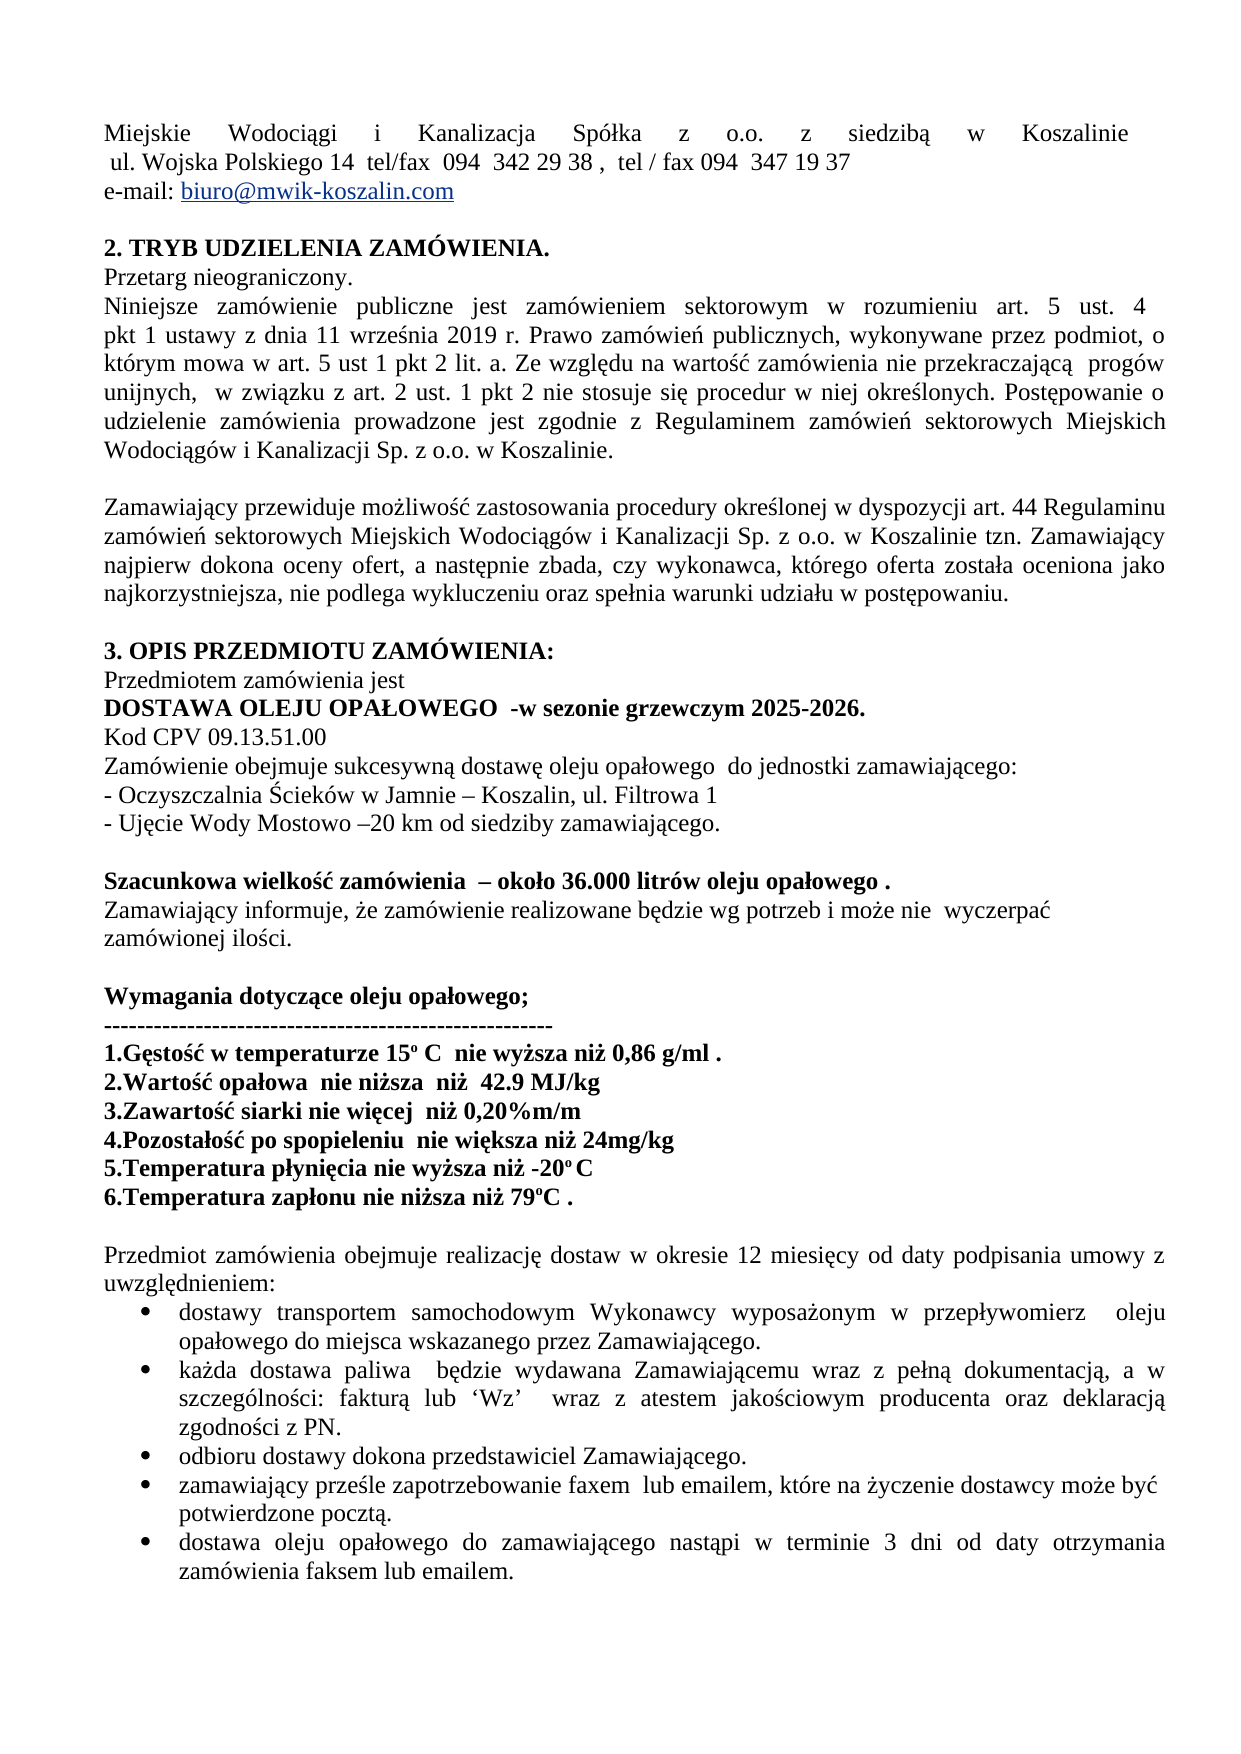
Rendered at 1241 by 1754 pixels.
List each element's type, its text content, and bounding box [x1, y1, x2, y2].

list każda dostawa paliwa będzie wydawana Zamawiającemu wraz z pełną dokumentacją, a w szczególności: fakturą lub ‘Wz’ wraz z atestem jakościowym producenta oraz deklaracją zgodności z PN. [141, 1355, 1167, 1441]
list zamawiający prześle zapotrzebowanie faxem lub emailem, które na życzenie dostawcy może być potwierdzone pocztą. [141, 1470, 1167, 1527]
text 6.Temperatura zapłonu nie niższa niż 79oC . [103, 1182, 1167, 1211]
text Zamawiający informuje, że zamówienie realizowane będzie wg potrzeb i może nie wyczerpać zamówionej ilości. [103, 895, 1167, 952]
text e-mail: biuro@mwik-koszalin.com [103, 176, 1167, 205]
text 3. OPIS PRZEDMIOTU ZAMÓWIENIA: [103, 636, 1167, 665]
text Przedmiot zamówienia obejmuje realizację dostaw w okresie 12 miesięcy od daty podpisania umowy z uwzględnieniem: [103, 1240, 1167, 1297]
text 5.Temperatura płynięcia nie wyższa niż -20o C [103, 1153, 1167, 1182]
list odbioru dostawy dokona przedstawiciel Zamawiającego. [141, 1441, 1167, 1470]
list dostawy transportem samochodowym Wykonawcy wyposażonym w przepływomierz oleju opałowego do miejsca wskazanego przez Zamawiającego. [141, 1297, 1167, 1355]
text Miejskie Wodociągi i Kanalizacja Spółka z o.o. z siedzibą w Koszalinie ul. Wojska Polskiego 14 tel/fax 094 342 29 38 , tel / fax 094 347 19 37 [103, 118, 1167, 176]
text Szacunkowa wielkość zamówienia – około 36.000 litrów oleju opałowego . [103, 866, 1167, 895]
text 2. TRYB UDZIELENIA ZAMÓWIENIA. [103, 233, 1167, 262]
text Kod CPV 09.13.51.00 [103, 722, 1167, 751]
text 2.Wartość opałowa nie niższa niż 42.9 MJ/kg [103, 1067, 1167, 1096]
text Przetarg nieograniczony. [103, 262, 1167, 291]
text Zamówienie obejmuje sukcesywną dostawę oleju opałowego do jednostki zamawiającego: [103, 751, 1167, 780]
text Niniejsze zamówienie publiczne jest zamówieniem sektorowym w rozumieniu art. 5 ust. 4 pkt 1 ustawy z dnia 11 września 2019 r. Prawo zamówień publicznych, wykonywane przez podmiot, o którym mowa w art. 5 ust 1 pkt 2 lit. a. Ze względu na wartość zamówienia nie przekraczającą progów unijnych, w związku z art. 2 ust. 1 pkt 2 nie stosuje się procedur w niej określonych. Postępowanie o udzielenie zamówienia prowadzone jest zgodnie z Regulaminem zamówień sektorowych Miejskich Wodociągów i Kanalizacji Sp. z o.o. w Koszalinie. [103, 291, 1167, 463]
text 1.Gęstość w temperaturze 15o C nie wyższa niż 0,86 g/ml . [103, 1038, 1167, 1067]
text 4.Pozostałość po spopieleniu nie większa niż 24mg/kg [103, 1125, 1167, 1153]
text Wymagania dotyczące oleju opałowego; ------------------------------------------------------ [103, 981, 1167, 1038]
text 3.Zawartość siarki nie więcej niż 0,20%m/m [103, 1096, 1167, 1125]
list dostawa oleju opałowego do zamawiającego nastąpi w terminie 3 dni od daty otrzymania zamówienia faksem lub emailem. [141, 1527, 1167, 1585]
text Przedmiotem zamówienia jest DOSTAWA OLEJU OPAŁOWEGO -w sezonie grzewczym 2025-2026. [103, 665, 1167, 722]
text - Oczyszczalnia Ścieków w Jamnie – Koszalin, ul. Filtrowa 1 - Ujęcie Wody Mostowo –20 km od siedziby zamawiającego. [103, 780, 1167, 837]
text Zamawiający przewiduje możliwość zastosowania procedury określonej w dyspozycji art. 44 Regulaminu zamówień sektorowych Miejskich Wodociągów i Kanalizacji Sp. z o.o. w Koszalinie tzn. Zamawiający najpierw dokona oceny ofert, a następnie zbada, czy wykonawca, którego oferta została oceniona jako najkorzystniejsza, nie podlega wykluczeniu oraz spełnia warunki udziału w postępowaniu. [103, 492, 1167, 607]
